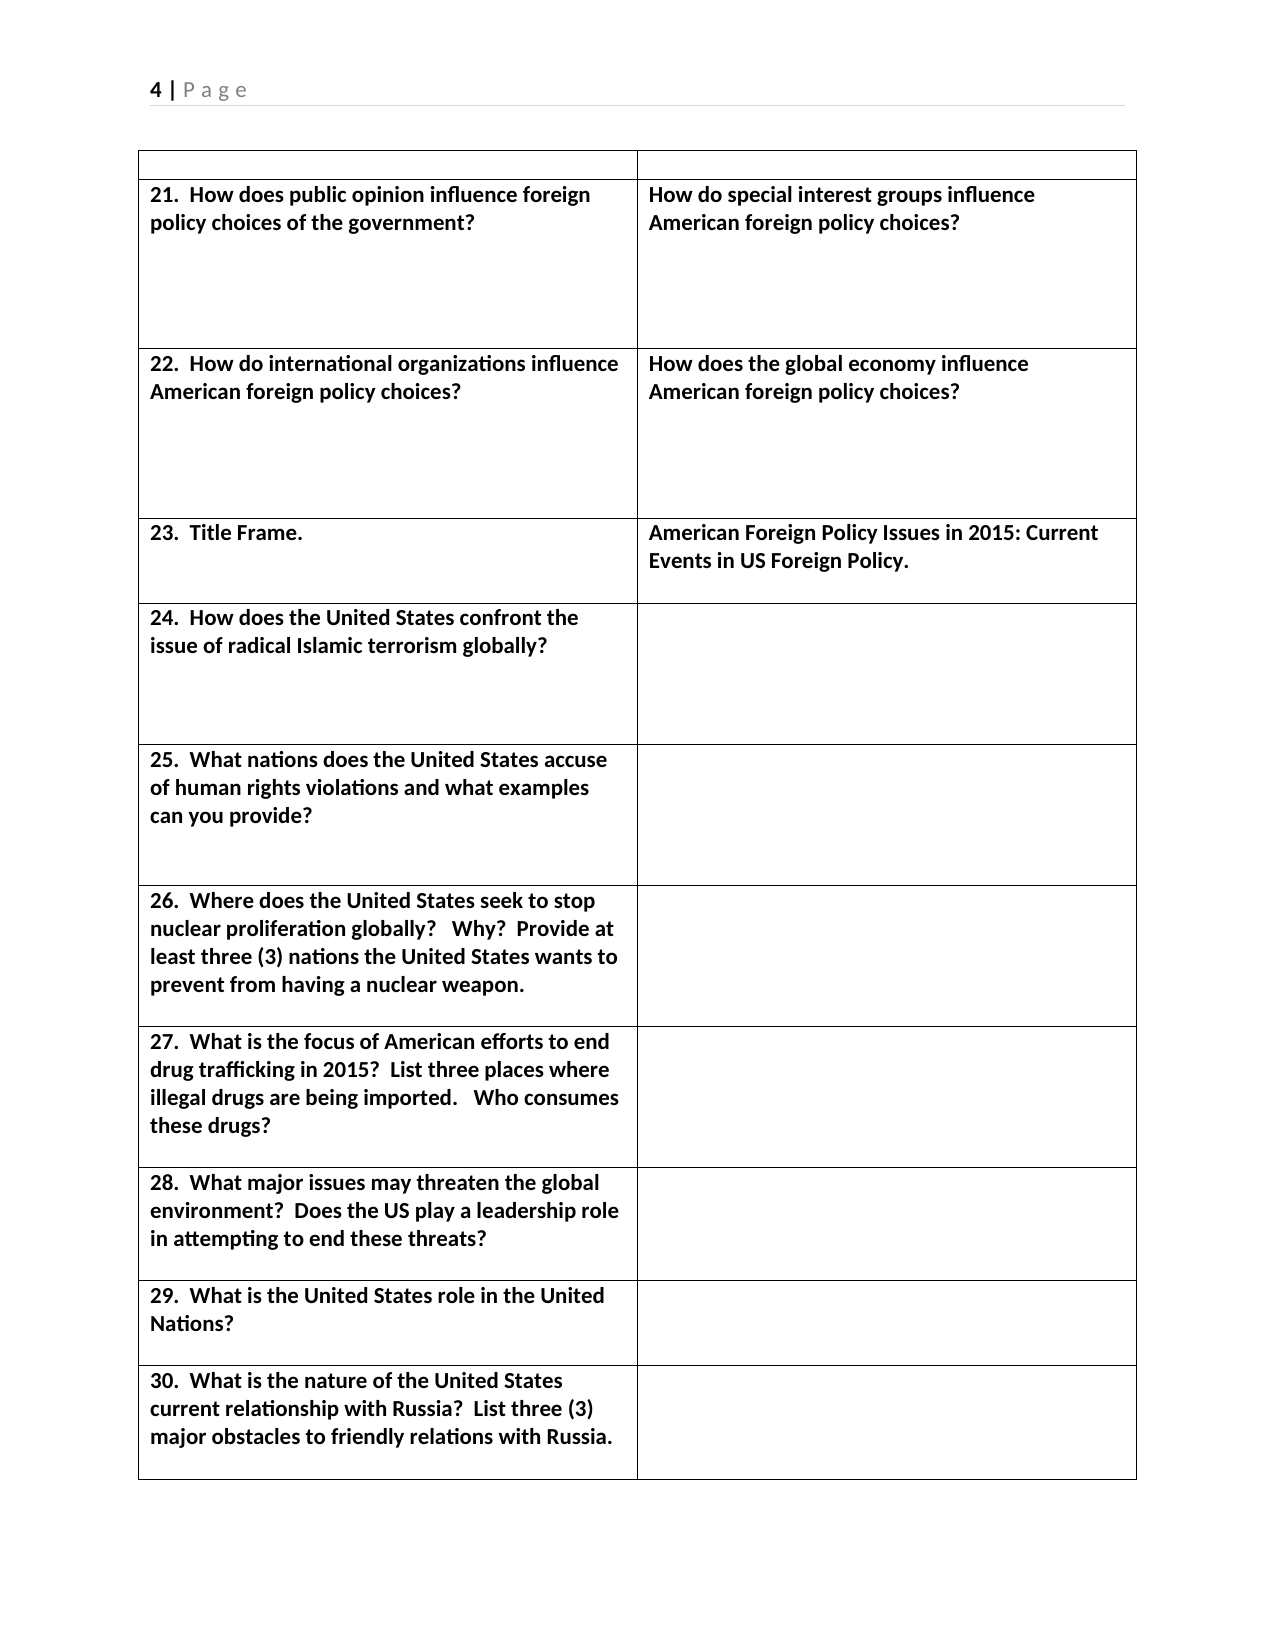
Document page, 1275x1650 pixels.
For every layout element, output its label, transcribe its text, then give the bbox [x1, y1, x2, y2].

table_cell American Foreign Policy Issues in 2015: Current Events in US Foreign Policy. [638, 519, 1136, 602]
table_cell 24. How does the United States confront the issue of radical Islamic terrorism globally? [139, 604, 637, 744]
table_cell [638, 745, 1136, 885]
table_cell [638, 1366, 1136, 1478]
table_cell [638, 886, 1136, 1026]
table_cell 27. What is the focus of American efforts to end drug trafficking in 2015? List three places where illegal drugs are being imported. Who consumes these drugs? [139, 1027, 637, 1167]
table_cell How do special interest groups influence American foreign policy choices? [638, 180, 1136, 348]
table_cell How does the global economy influence American foreign policy choices? [638, 349, 1136, 517]
table_cell 30. What is the nature of the United States current relationship with Russia? List three (3) major obstacles to friendly relations with Russia. [139, 1366, 637, 1478]
table_cell [638, 604, 1136, 744]
table_cell 29. What is the United States role in the United Nations? [139, 1281, 637, 1365]
table_cell 28. What major issues may threaten the global environment? Does the US play a leadership role in attempting to end these threats? [139, 1168, 637, 1280]
table_cell 25. What nations does the United States accuse of human rights violations and what examples can you provide? [139, 745, 637, 885]
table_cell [139, 151, 637, 179]
table_cell [638, 1168, 1136, 1280]
table_cell [638, 1027, 1136, 1167]
table_cell 23. Title Frame. [139, 519, 637, 602]
table_cell 22. How do international organizations influence American foreign policy choices? [139, 349, 637, 517]
table_cell 21. How does public opinion influence foreign policy choices of the government? [139, 180, 637, 348]
table_cell [638, 151, 1136, 179]
table_cell [638, 1281, 1136, 1365]
table_cell 26. Where does the United States seek to stop nuclear proliferation globally? Why? Provide at least three (3) nations the United States wants to prevent from having a nuclear weapon. [139, 886, 637, 1026]
